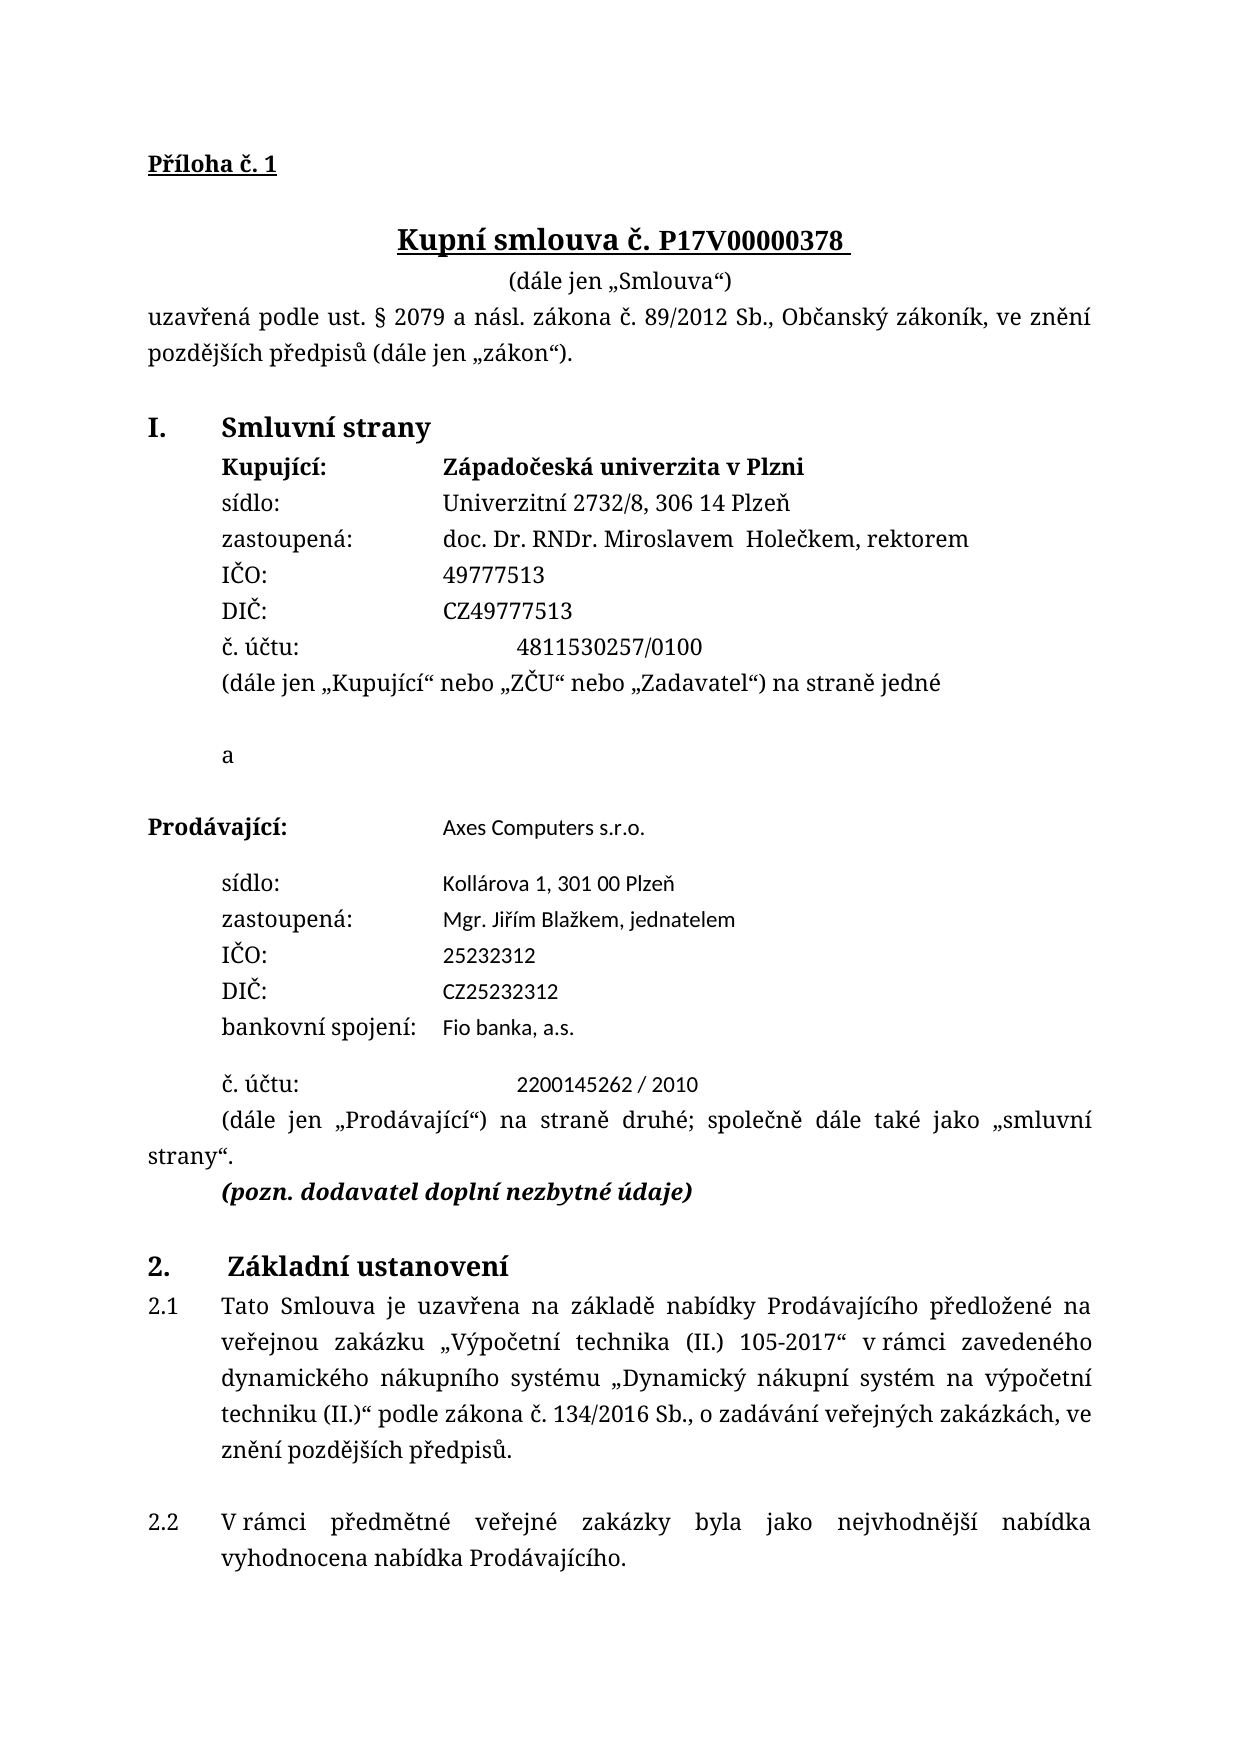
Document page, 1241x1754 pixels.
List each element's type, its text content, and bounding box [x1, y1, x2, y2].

text Příloha č. 1 [148, 148, 1093, 179]
text (pozn. dodavatel doplní nezbytné údaje) [148, 1176, 1093, 1207]
text Prodávající: Axes Computers s.r.o. [148, 811, 1093, 842]
text I. Smluvní strany [148, 409, 1093, 446]
text IČO: 49777513 [221, 559, 1093, 590]
text sídlo: Univerzitní 2732/8, 306 14 Plzeň [221, 487, 1093, 518]
text zastoupená: Mgr. Jiřím Blažkem, jednatelem [221, 903, 1093, 934]
text uzavřená podle ust. § 2079 a násl. zákona č. 89/2012 Sb., Občanský zákoník, ve znění pozdějších předpisů (dále jen „zákon“). [148, 301, 1093, 368]
text a [221, 739, 1093, 770]
text Kupující: Západočeská univerzita v Plzni [221, 451, 1093, 482]
text (dále jen „Smlouva“) [148, 265, 1093, 296]
text (dále jen „Kupující“ nebo „ZČU“ nebo „Zadavatel“) na straně jedné [221, 667, 1093, 698]
text 2.1 Tato Smlouva je uzavřena na základě nabídky Prodávajícího předložené na veřejnou zakázku „Výpočetní technika (II.) 105-2017“ v rámci zavedeného dynamického nákupního systému „Dynamický nákupní systém na výpočetní techniku (II.)“ podle zákona č. 134/2016 Sb., o zadávání veřejných zakázkách, ve znění pozdějších předpisů. [148, 1290, 1093, 1465]
text bankovní spojení: Fio banka, a.s. [148, 1011, 1093, 1042]
text 2. Základní ustanovení [148, 1248, 1093, 1284]
text sídlo: Kollárova 1, 301 00 Plzeň [221, 867, 1093, 899]
text DIČ: CZ25232312 [221, 975, 1093, 1006]
text (dále jen „Prodávající“) na straně druhé; společně dále také jako „smluvní strany“. [148, 1104, 1093, 1171]
text IČO: 25232312 [221, 939, 1093, 971]
text č. účtu: 4811530257/0100 [221, 631, 1093, 662]
text zastoupená: doc. Dr. RNDr. Miroslavem Holečkem, rektorem [221, 523, 1093, 554]
text DIČ: CZ49777513 [221, 595, 1093, 626]
text č. účtu: 2200145262 / 2010 [221, 1068, 1093, 1099]
text Kupní smlouva č. P17V00000378 [148, 219, 1093, 259]
text 2.2 V rámci předmětné veřejné zakázky byla jako nejvhodnější nabídka vyhodnocena nabídka Prodávajícího. [148, 1506, 1093, 1573]
